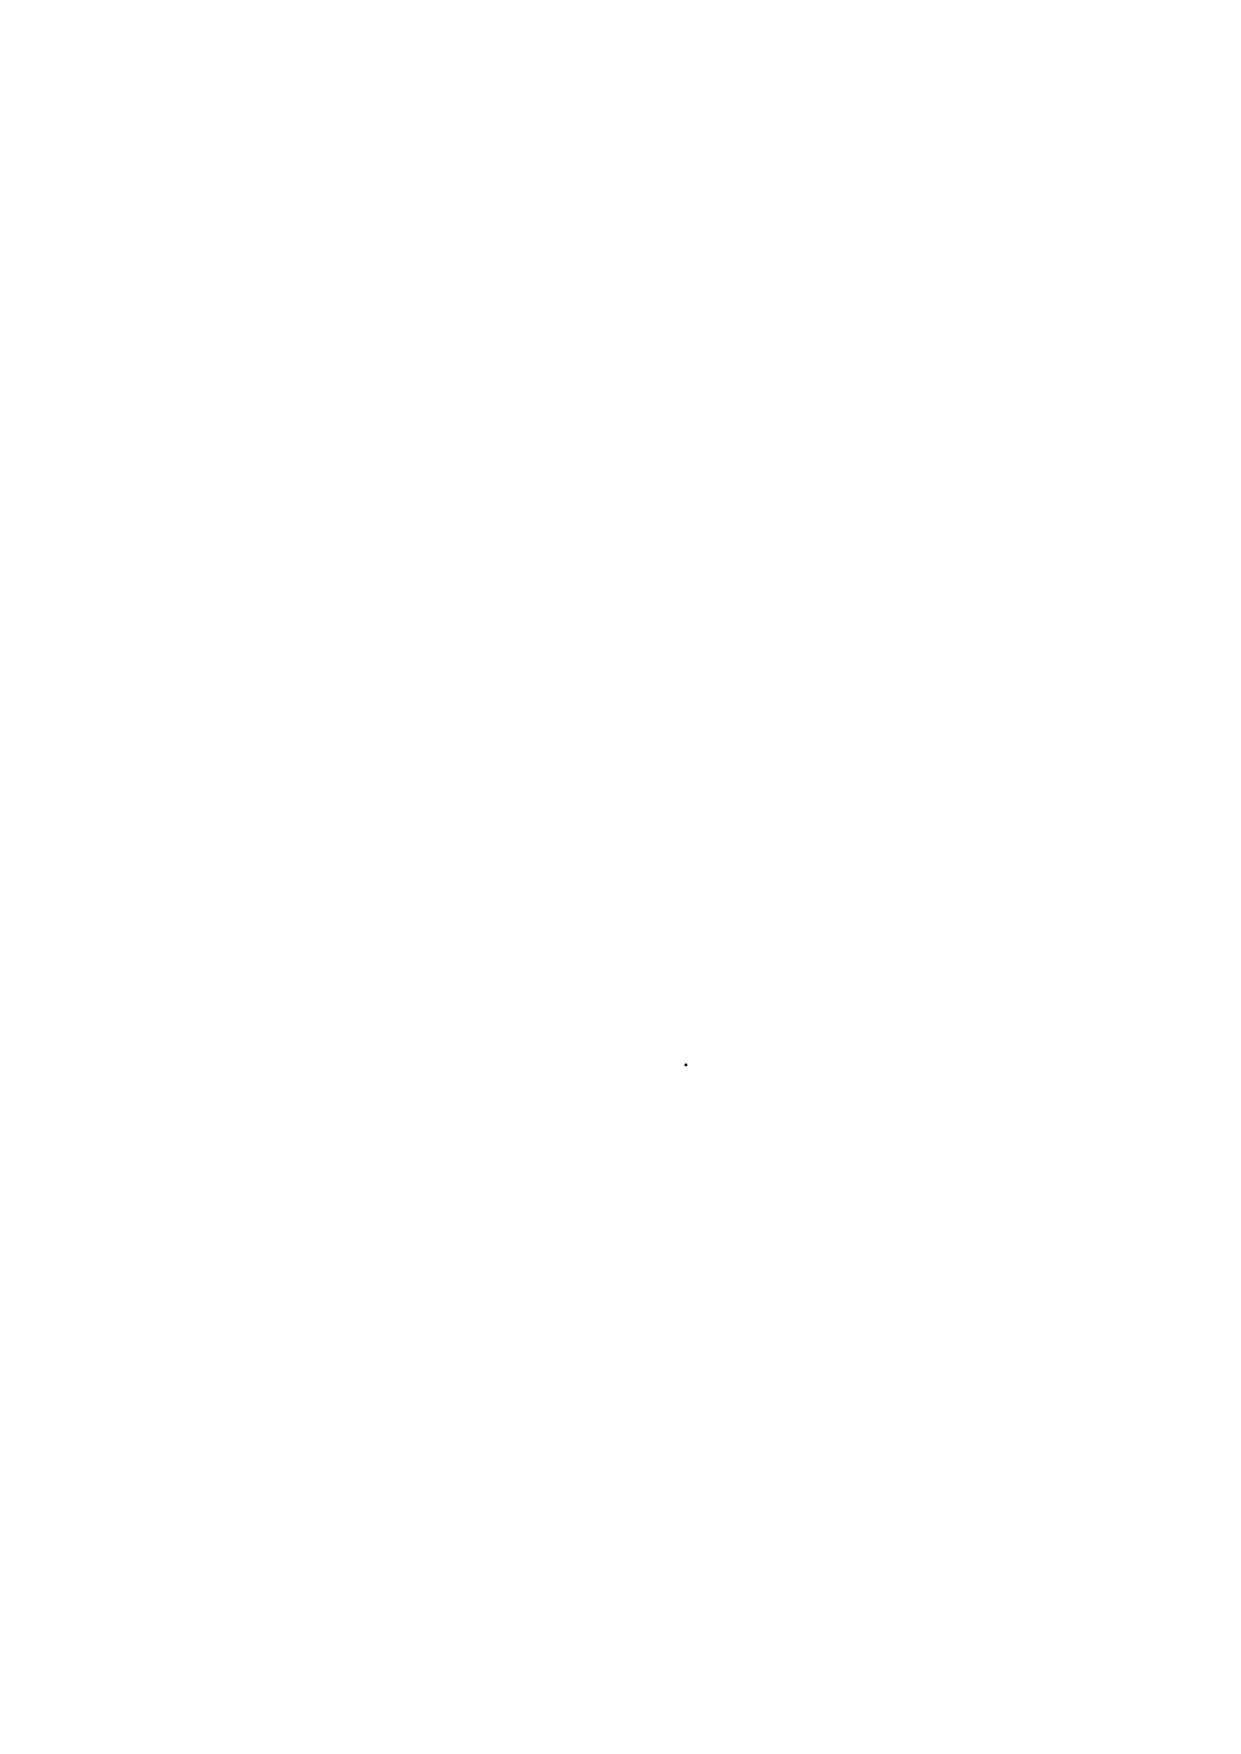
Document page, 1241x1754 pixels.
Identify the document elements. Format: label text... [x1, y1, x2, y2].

text . [133, 1043, 1196, 1072]
